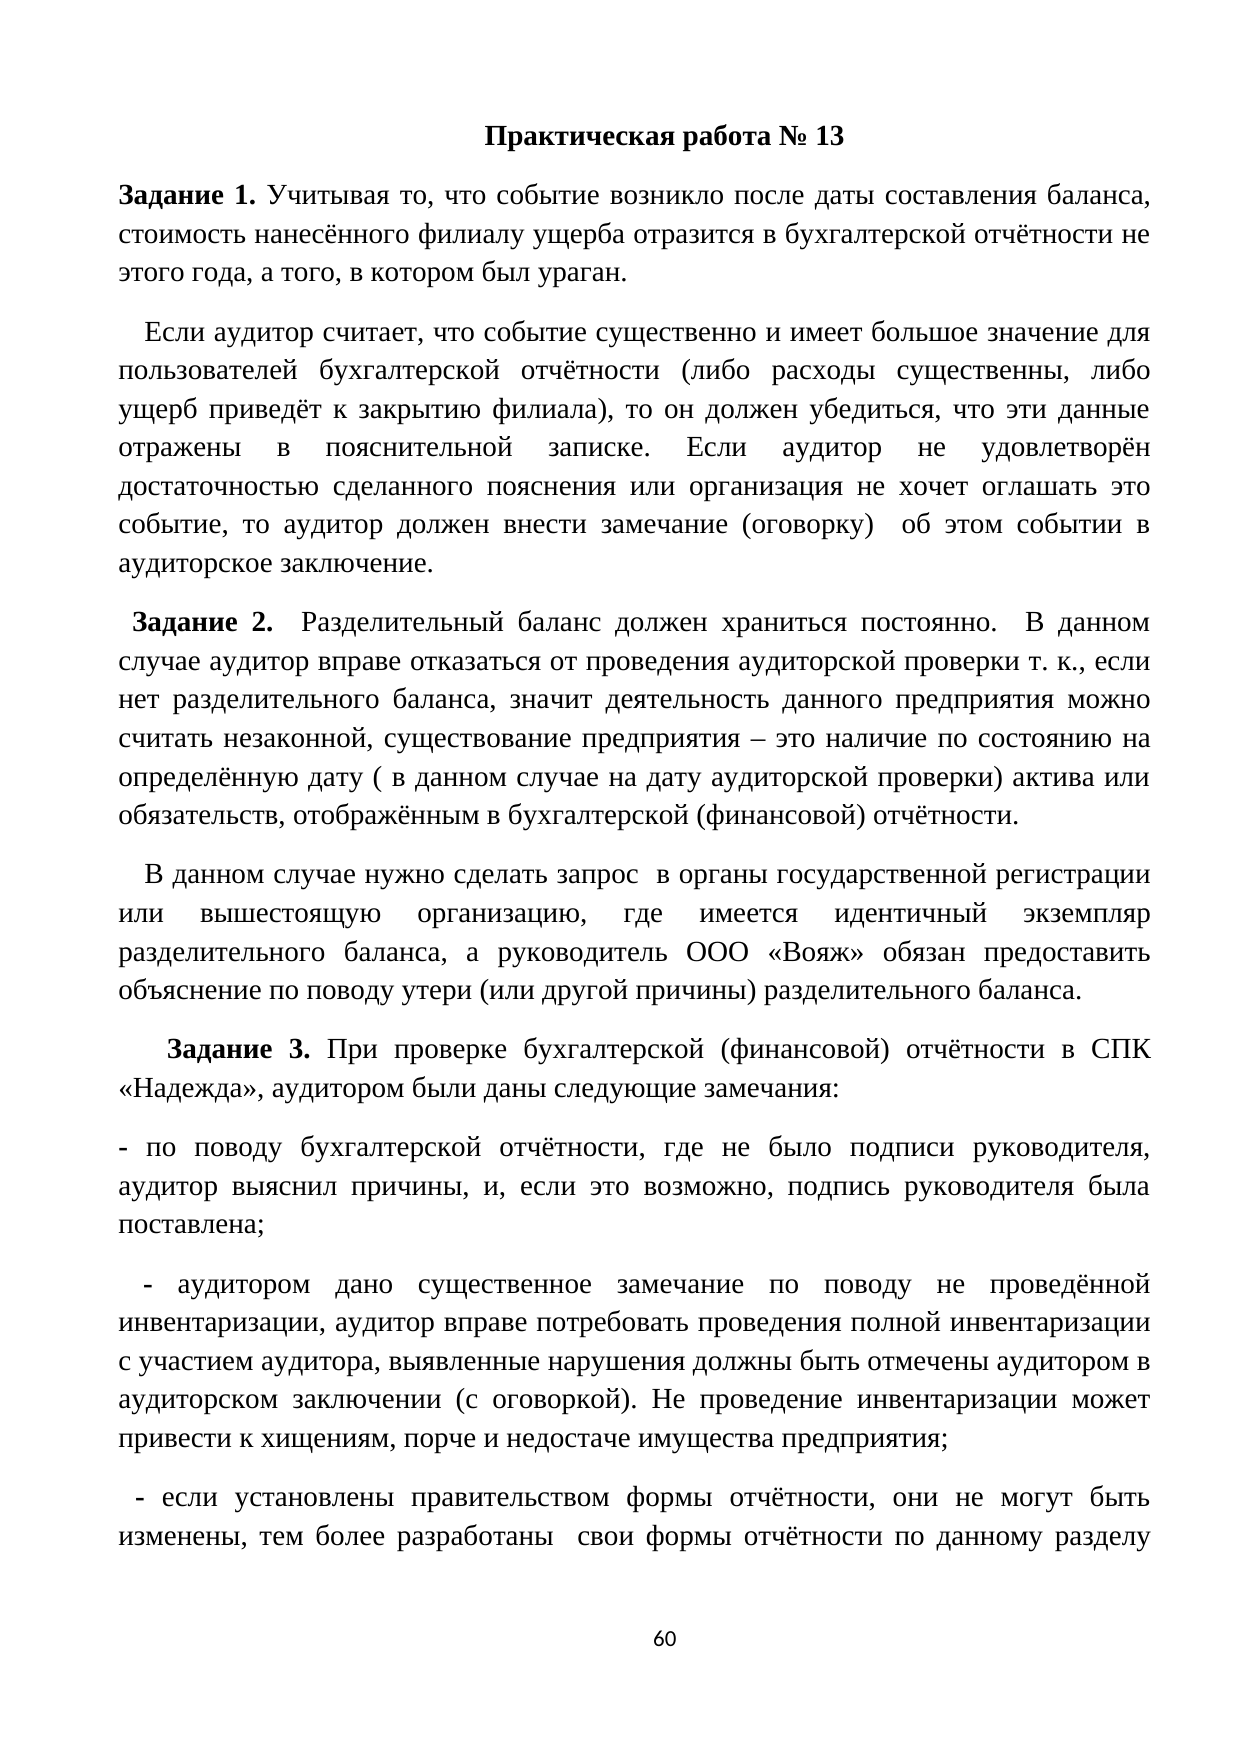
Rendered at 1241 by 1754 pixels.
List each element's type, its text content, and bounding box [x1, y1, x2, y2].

text - по поводу бухгалтерской отчётности, где не было подписи руководителя, аудитор выяснил причины, и, если это возможно, подпись руководителя была поставлена; [118, 1129, 1152, 1240]
text Задание 3. При проверке бухгалтерской (финансовой) отчётности в СПК «Надежда», аудитором были даны следующие замечания: [118, 1032, 1152, 1104]
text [118, 1479, 1152, 1552]
text Задание 1. Учитывая то, что событие возникло после даты составления баланса, стоимость нанесённого филиалу ущерба отразится в бухгалтерской отчётности не этого года, а того, в котором был ураган. [118, 177, 1152, 288]
text - аудитором дано существенное замечание по поводу не проведённой инвентаризации, аудитор вправе потребовать проведения полной инвентаризации с участием аудитора, выявленные нарушения должны быть отмечены аудитором в аудиторском заключении (с оговоркой). Не проведение инвентаризации может привести к хищениям, порче и недостаче имущества предприятия; [118, 1266, 1152, 1454]
text Если аудитор считает, что событие существенно и имеет большое значение для пользователей бухгалтерской отчётности (либо расходы существенны, либо ущерб приведёт к закрытию филиала), то он должен убедиться, что эти данные отражены в пояснительной записке. Если аудитор не удовлетворён достаточностью сделанного пояснения или организация не хочет оглашать это событие, то аудитор должен внести замечание (оговорку) об этом событии в аудиторское заключение. [118, 314, 1152, 579]
text Практическая работа № 13 [177, 118, 1152, 152]
text Задание 2. Разделительный баланс должен храниться постоянно. В данном случае аудитор вправе отказаться от проведения аудиторской проверки т. к., если нет разделительного баланса, значит деятельность данного предприятия можно считать незаконной, существование предприятия – это наличие по состоянию на определённую дату ( в данном случае на дату аудиторской проверки) актива или обязательств, отображённым в бухгалтерской (финансовой) отчётности. [118, 604, 1152, 831]
text В данном случае нужно сделать запрос в органы государственной регистрации или вышестоящую организацию, где имеется идентичный экземпляр разделительного баланса, а руководитель ООО «Вояж» обязан предоставить объяснение по поводу утери (или другой причины) разделительного баланса. [118, 857, 1152, 1006]
